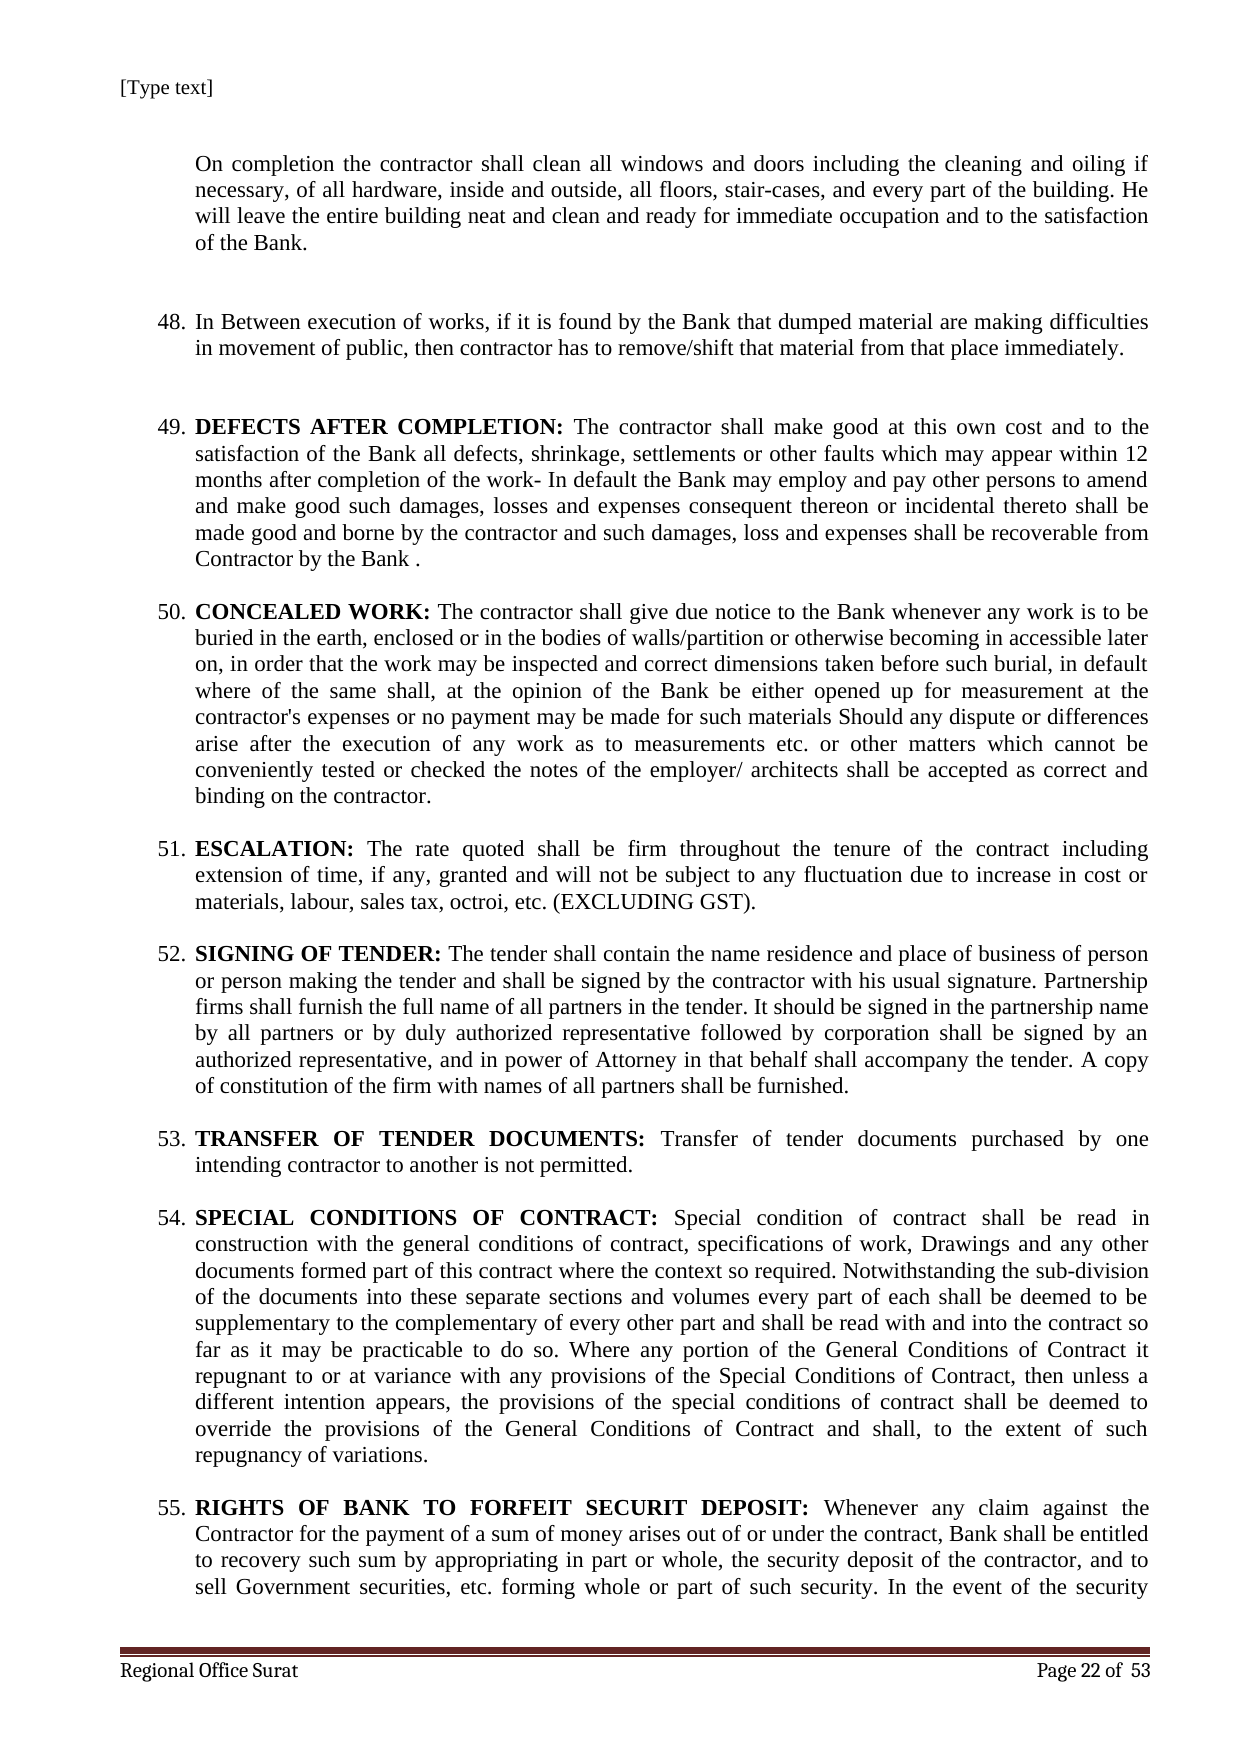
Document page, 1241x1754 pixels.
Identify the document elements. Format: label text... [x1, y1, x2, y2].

list In Between execution of works, if it is found by the Bank that dumped material are making difficulties in movement of public, then contractor has to remove/shift that material from that place immediately. [157, 308, 1150, 361]
list SIGNING OF TENDER: The tender shall contain the name residence and place of business of person or person making the tender and shall be signed by the contractor with his usual signature. Partnership firms shall furnish the full name of all partners in the tender. It should be signed in the partnership name by all partners or by duly authorized representative followed by corporation shall be signed by an authorized representative, and in power of Attorney in that behalf shall accompany the tender. A copy of constitution of the firm with names of all partners shall be furnished. [157, 940, 1150, 1098]
list ESCALATION: The rate quoted shall be firm throughout the tenure of the contract including extension of time, if any, granted and will not be subject to any fluctuation due to increase in cost or materials, labour, sales tax, octroi, etc. (EXCLUDING GST). [157, 835, 1150, 914]
text On completion the contractor shall clean all windows and doors including the cleaning and oiling if necessary, of all hardware, inside and outside, all floors, stair-cases, and every part of the building. He will leave the entire building neat and clean and ready for immediate occupation and to the satisfaction of the Bank. [195, 150, 1150, 255]
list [157, 1494, 1150, 1599]
list DEFECTS AFTER COMPLETION: The contractor shall make good at this own cost and to the satisfaction of the Bank all defects, shrinkage, settlements or other faults which may appear within 12 months after completion of the work- In default the Bank may employ and pay other persons to amend and make good such damages, losses and expenses consequent thereon or incidental thereto shall be made good and borne by the contractor and such damages, loss and expenses shall be recoverable from Contractor by the Bank . [157, 413, 1150, 571]
list CONCEALED WORK: The contractor shall give due notice to the Bank whenever any work is to be buried in the earth, enclosed or in the bodies of walls/partition or otherwise becoming in accessible later on, in order that the work may be inspected and correct dimensions taken before such burial, in default where of the same shall, at the opinion of the Bank be either opened up for measurement at the contractor's expenses or no payment may be made for such materials Should any dispute or differences arise after the execution of any work as to measurements etc. or other matters which cannot be conveniently tested or checked the notes of the employer/ architects shall be accepted as correct and binding on the contractor. [157, 598, 1150, 809]
list SPECIAL CONDITIONS OF CONTRACT: Special condition of contract shall be read in construction with the general conditions of contract, specifications of work, Drawings and any other documents formed part of this contract where the context so required. Notwithstanding the sub-division of the documents into these separate sections and volumes every part of each shall be deemed to be supplementary to the complementary of every other part and shall be read with and into the contract so far as it may be practicable to do so. Where any portion of the General Conditions of Contract it repugnant to or at variance with any provisions of the Special Conditions of Contract, then unless a different intention appears, the provisions of the special conditions of contract shall be deemed to override the provisions of the General Conditions of Contract and shall, to the extent of such repugnancy of variations. [157, 1204, 1150, 1467]
list TRANSFER OF TENDER DOCUMENTS: Transfer of tender documents purchased by one intending contractor to another is not permitted. [157, 1125, 1150, 1178]
